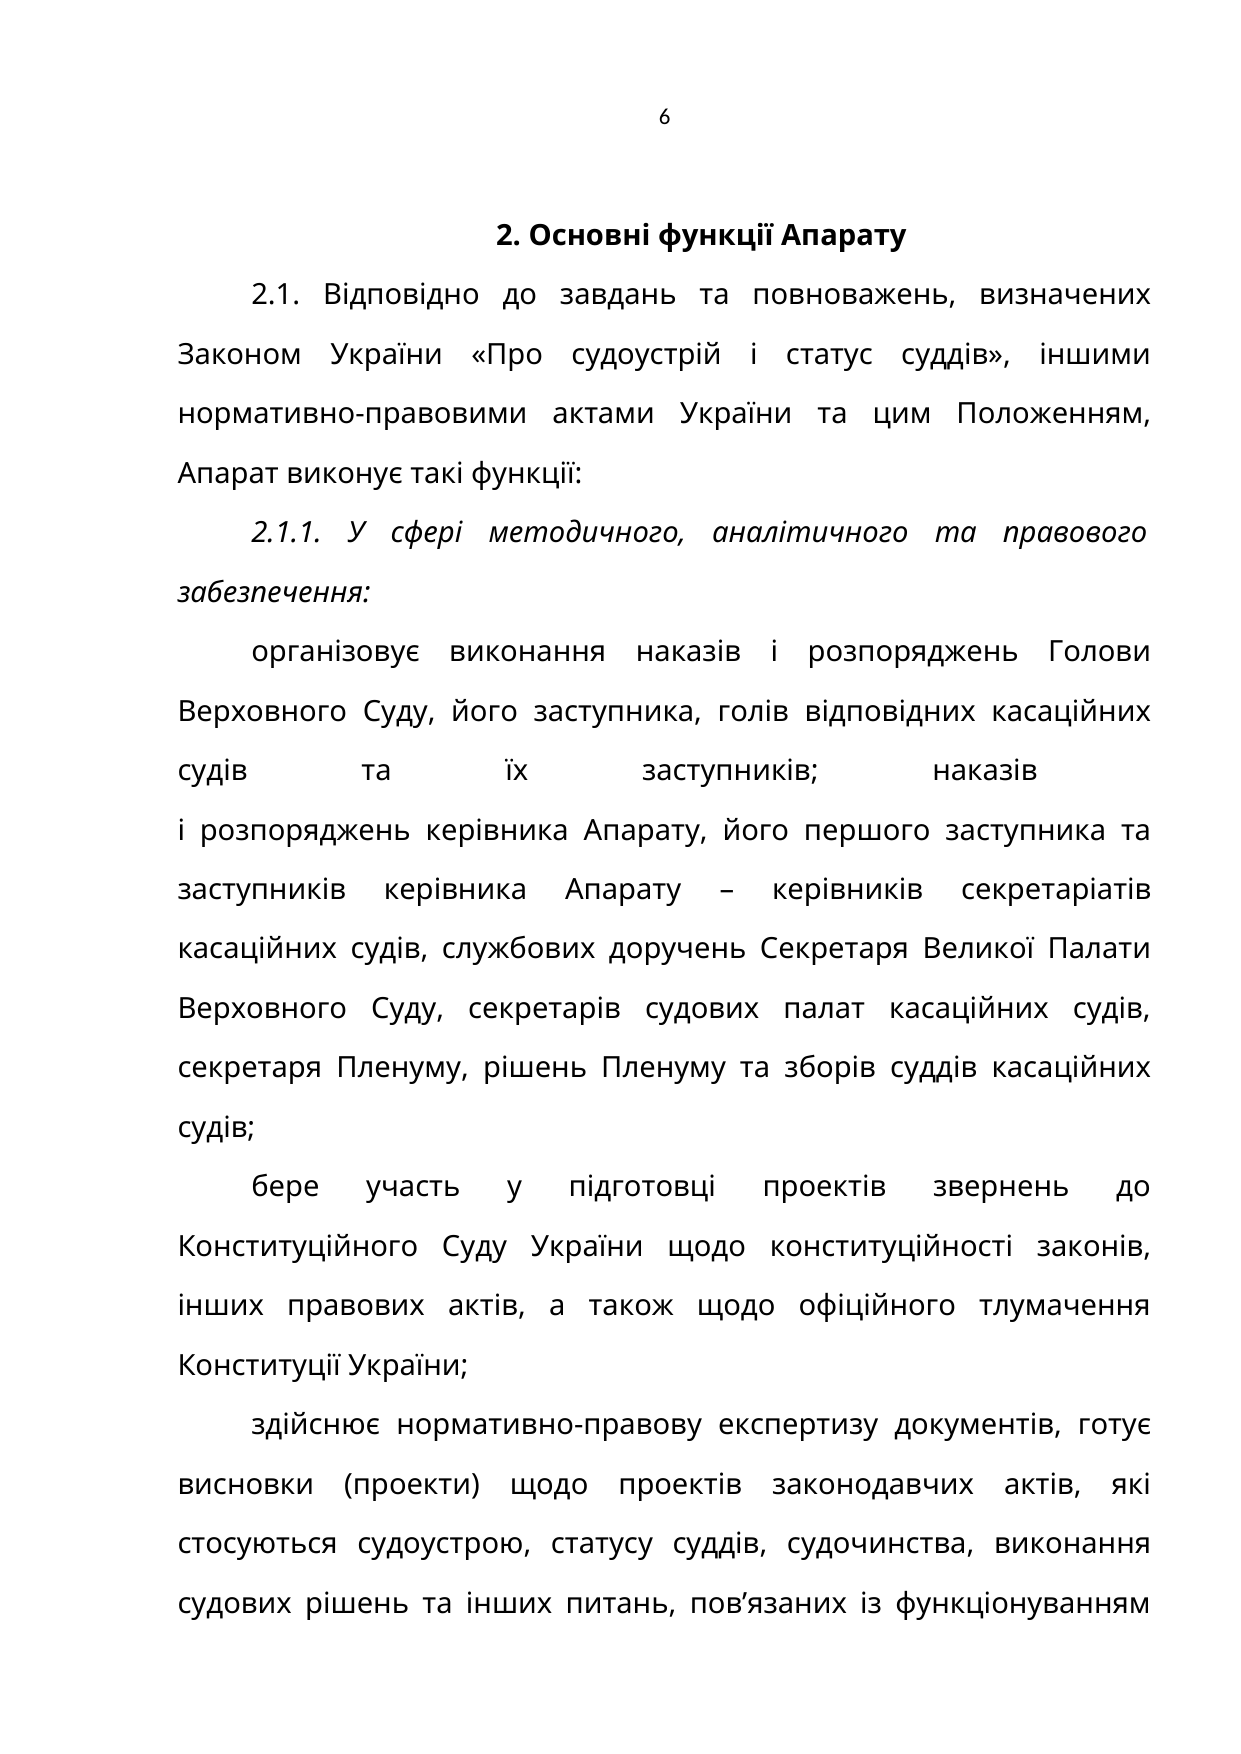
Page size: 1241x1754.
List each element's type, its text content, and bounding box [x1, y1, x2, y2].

text організовує виконання наказів і розпоряджень Голови Верховного Суду, його заступника, голів відповідних касаційних судів та їх заступників; наказів і розпоряджень керівника Апарату, його першого заступника та заступників керівника Апарату – керівників секретаріатів касаційних судів, службових доручень Секретаря Великої Палати Верховного Суду, секретарів судових палат касаційних судів, секретаря Пленуму, рішень Пленуму та зборів суддів касаційних судів; [177, 630, 1152, 1146]
text 2.1.1. У сфері методичного, аналітичного та правового забезпечення: [177, 511, 1152, 611]
text 2. Основні функції Апарату [177, 214, 1152, 254]
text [177, 1404, 1152, 1622]
text бере участь у підготовці проектів звернень до Конституційного Суду України щодо конституційності законів, інших правових актів, а також щодо офіційного тлумачення Конституції України; [177, 1166, 1152, 1384]
text 2.1. Відповідно до завдань та повноважень, визначених Законом України «Про судоустрій і статус суддів», іншими нормативно-правовими актами України та цим Положенням, Апарат виконує такі функції: [177, 273, 1152, 492]
